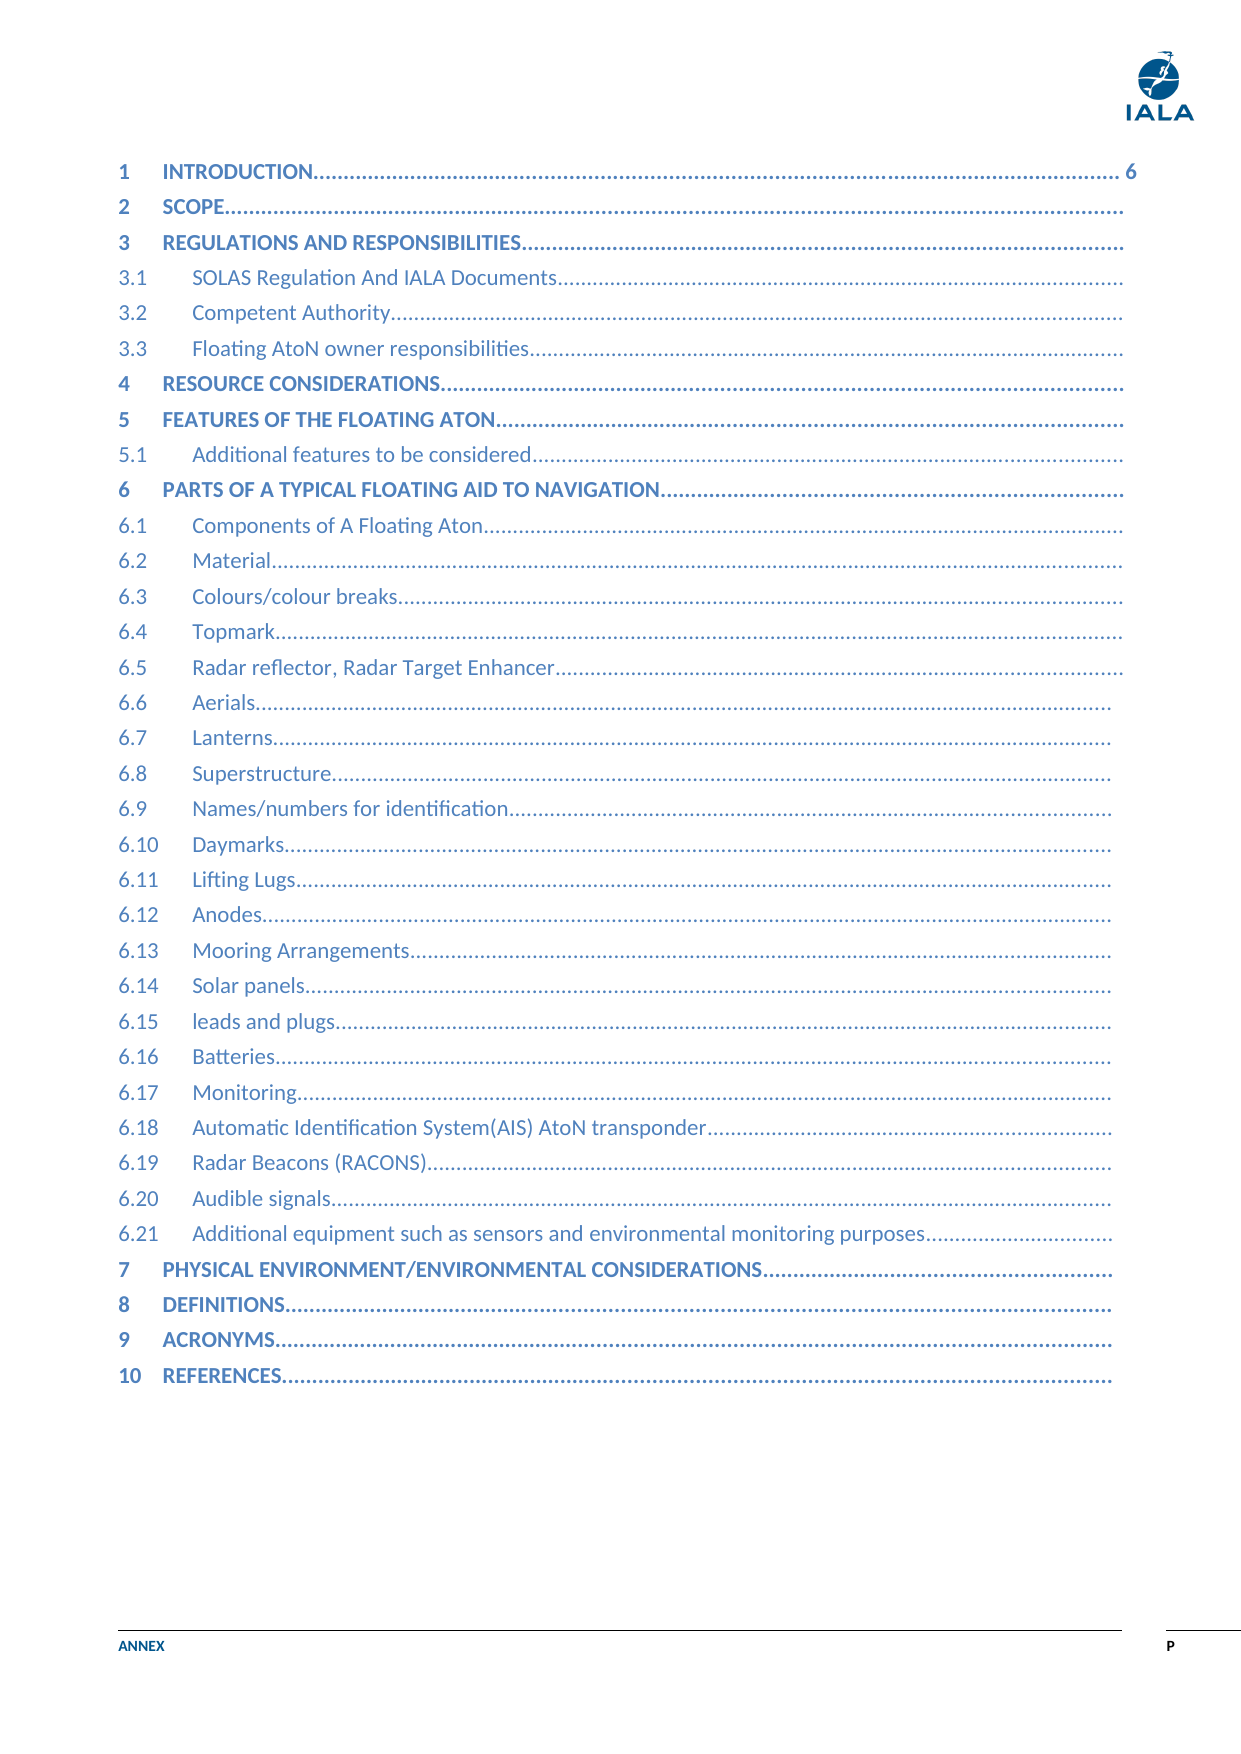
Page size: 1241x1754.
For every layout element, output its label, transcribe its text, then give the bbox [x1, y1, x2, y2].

text 8 DEFINITIONS 17 [118, 1287, 1078, 1318]
text 9 ACRONYMS 17 [118, 1322, 1078, 1353]
text 3 REGULATIONS AND RESPONSIBILITIES 6 [118, 224, 1078, 256]
text 6.14 Solar panels 13 [118, 968, 1078, 999]
text 6.7 Lanterns 10 [118, 720, 1078, 751]
text 6.10 Daymarks 12 [118, 826, 1078, 858]
text 6.11 Lifting Lugs 12 [118, 862, 1078, 893]
text 6.18 Automatic Identification System(AIS) AtoN transponder 14 [118, 1110, 1078, 1141]
text 1 INTRODUCTION ...................................... 6 [118, 153, 1078, 185]
text 6.8 Superstructure 11 [118, 756, 1078, 787]
picture [1111, 43, 1206, 136]
text 7 Physical Environment/Environmental Considerations 15 [118, 1251, 1078, 1283]
text 10 REFERENCES 17 [118, 1358, 1078, 1389]
text 3.1 SOLAS Regulation And IALA Documents 6 [118, 260, 1078, 291]
text 6.12 Anodes 12 [118, 897, 1078, 928]
text 3.3 Floating AtoN owner responsibilities 6 [118, 331, 1078, 362]
text 6 Parts of a typical floating aid to navigation 8 [118, 472, 1078, 503]
text 6.21 Additional equipment such as sensors and environmental monitoring purposes 15 [118, 1216, 1078, 1247]
text 4 RESOURCE CONSIDERATIONS 7 [118, 366, 1078, 397]
text 2 SCOPE 6 [118, 189, 1078, 220]
text 6.20 Audible signals 14 [118, 1181, 1078, 1212]
text 5 FEATURES OF THE FLOATING ATON 7 [118, 401, 1078, 433]
text 3.2 Competent Authority 6 [118, 295, 1078, 326]
text 6.19 Radar Beacons (RACONS) 14 [118, 1145, 1078, 1176]
text 6.6 Aerials 10 [118, 685, 1078, 716]
text 6.5 Radar reflector, Radar Target Enhancer 9 [118, 649, 1078, 681]
text 6.2 Material 9 [118, 543, 1078, 574]
text 6.13 Mooring Arrangements 12 [118, 933, 1078, 964]
text 6.9 Names/numbers for identification 11 [118, 791, 1078, 822]
text 6.1 components of A Floating Aton 8 [118, 508, 1078, 539]
text 6.16 Batteries 13 [118, 1039, 1078, 1070]
text 5.1 Additional features to be considered 8 [118, 437, 1078, 468]
text 6.4 Topmark 9 [118, 614, 1078, 645]
text 6.3 Colours/colour breaks 9 [118, 578, 1078, 610]
text 6.17 Monitoring 13 [118, 1074, 1078, 1106]
text 6.15 leads and plugs 13 [118, 1003, 1078, 1035]
